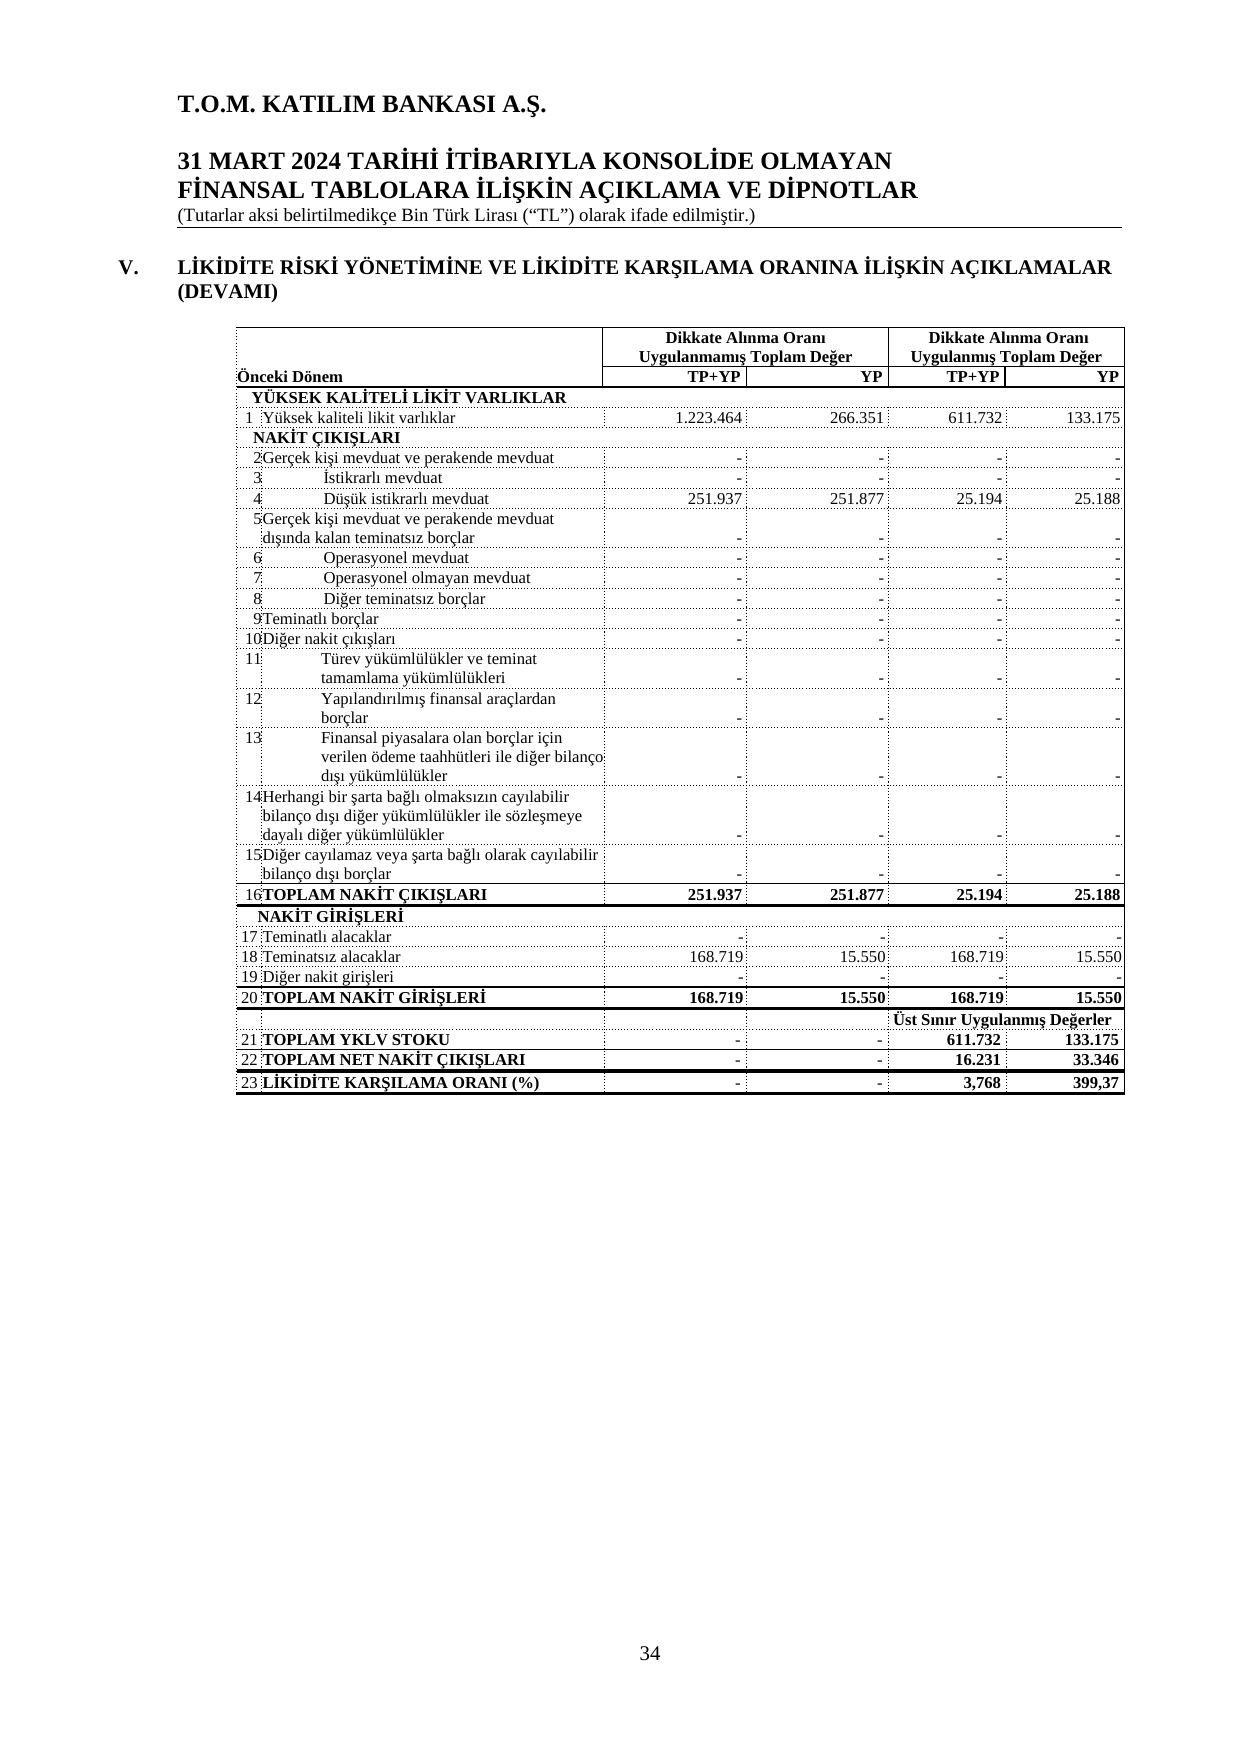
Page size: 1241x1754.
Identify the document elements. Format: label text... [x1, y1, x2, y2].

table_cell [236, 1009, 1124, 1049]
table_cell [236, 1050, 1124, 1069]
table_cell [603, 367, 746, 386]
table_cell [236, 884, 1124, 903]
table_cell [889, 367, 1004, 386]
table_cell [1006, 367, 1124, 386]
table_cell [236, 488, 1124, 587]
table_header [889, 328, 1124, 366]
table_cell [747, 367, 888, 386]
text V. LİKİDİTE RİSKİ YÖNETİMİNE VE LİKİDİTE KARŞILAMA ORANINA İLİŞKİN AÇIKLAMALAR (DEVAMI) [118, 255, 1122, 303]
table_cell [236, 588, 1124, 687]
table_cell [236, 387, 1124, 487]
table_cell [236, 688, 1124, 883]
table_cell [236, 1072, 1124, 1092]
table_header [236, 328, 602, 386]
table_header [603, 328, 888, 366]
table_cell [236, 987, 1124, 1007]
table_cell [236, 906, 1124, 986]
